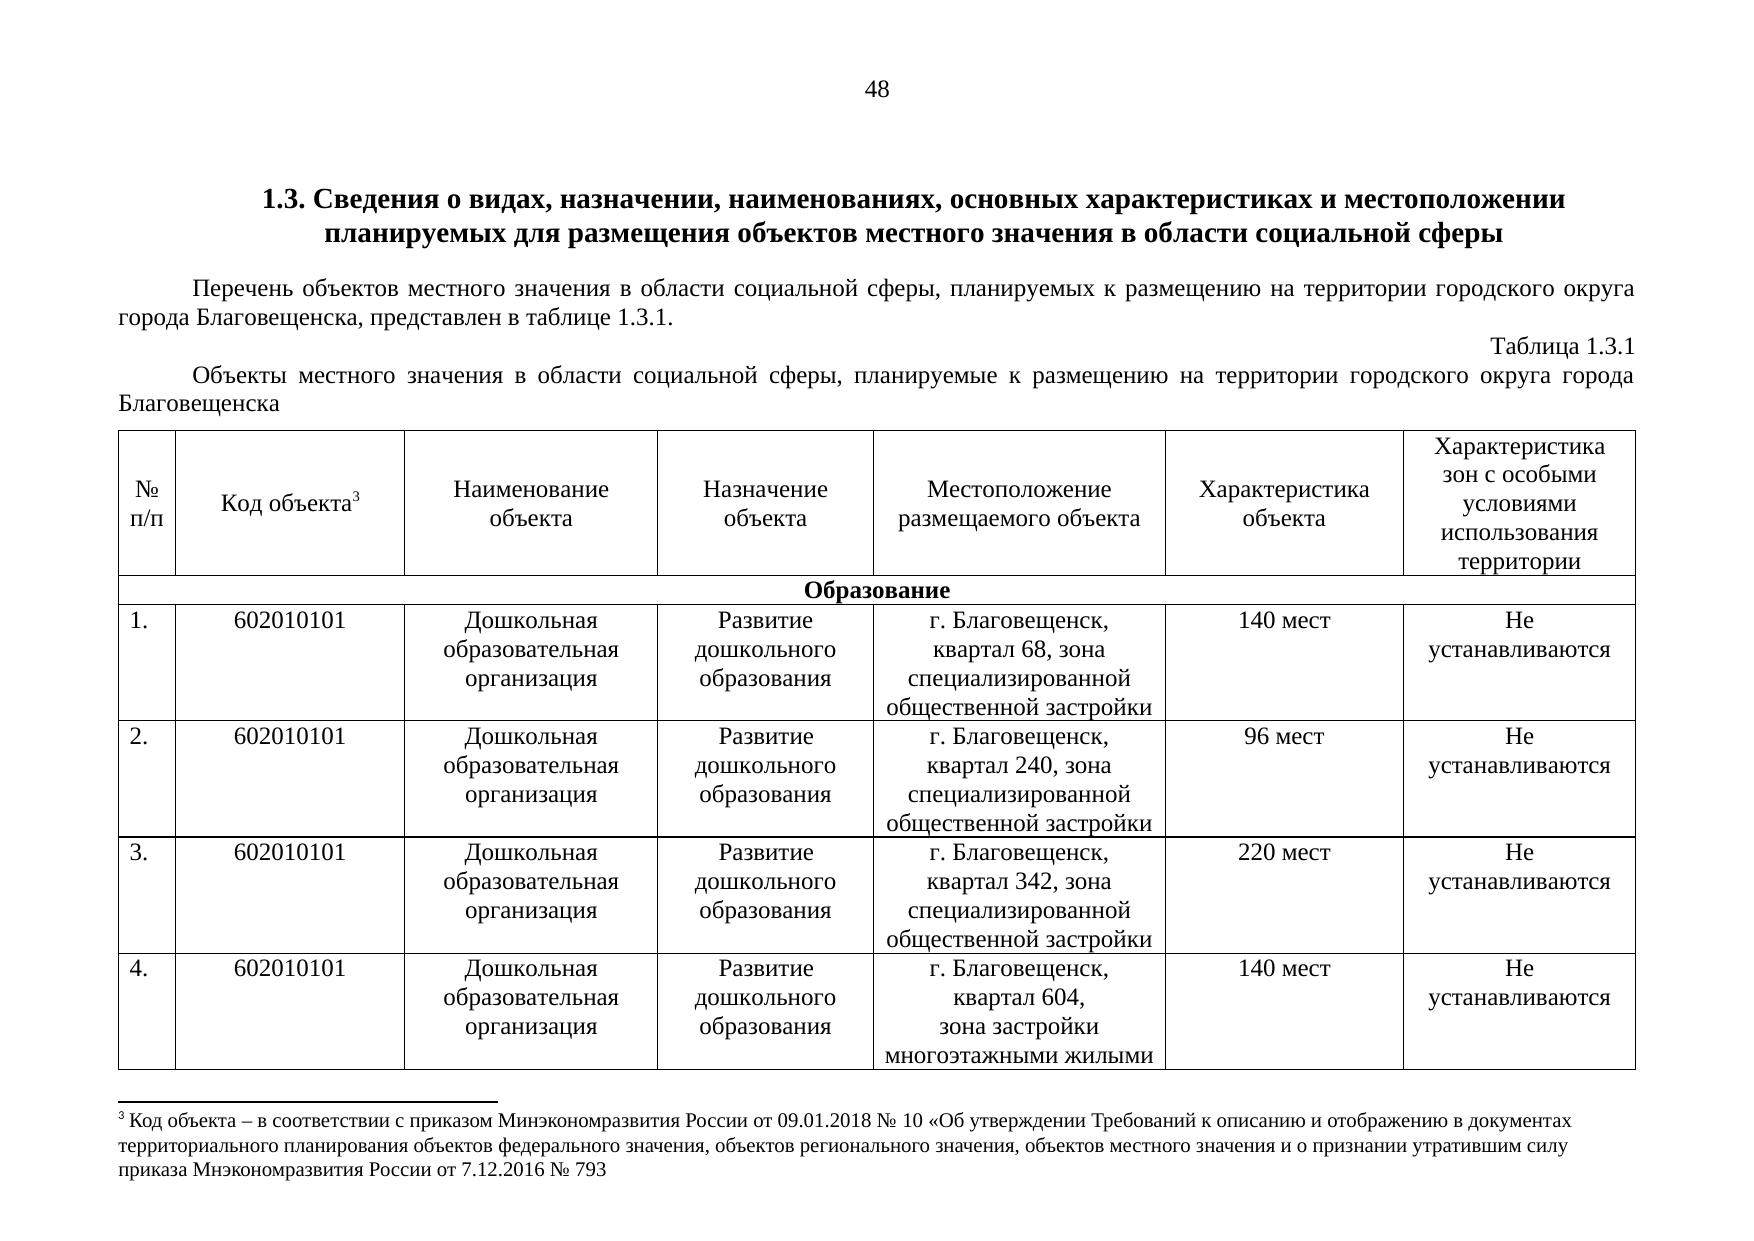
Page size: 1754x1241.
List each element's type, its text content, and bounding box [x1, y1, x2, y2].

table_cell 96 мест [1166, 721, 1403, 836]
table_cell Образование [119, 576, 1635, 604]
table_cell 602010101 [176, 721, 404, 836]
table_header Характеристика объекта [1166, 431, 1403, 574]
table_cell г. Благовещенск, квартал 604, зона застройки многоэтажными жилыми домами (9 этажей и более) [874, 954, 1165, 1068]
table_header Местоположение размещаемого объекта [874, 431, 1165, 574]
table_cell Дошкольная образовательная организация [405, 721, 657, 836]
table_cell Развитие дошкольного образования [658, 954, 873, 1068]
table_header Характеристика зон с особыми условиями использования территории [1404, 431, 1635, 574]
table_cell Не устанавливаются [1404, 954, 1635, 1068]
table_cell Дошкольная образовательная организация [405, 605, 657, 720]
table_cell 602010101 [176, 954, 404, 1068]
table_header Наименование объекта [405, 431, 657, 574]
list Перечень объектов местного значения в области социальной сферы, планируемых к размещению на территории городского округа города Благовещенска, представлен в таблице 1.3.1. [118, 273, 1636, 331]
table_cell Дошкольная образовательная организация [405, 954, 657, 1068]
table_cell 140 мест [1166, 605, 1403, 720]
table_cell 140 мест [1166, 954, 1403, 1068]
table_cell 602010101 [176, 605, 404, 720]
table_cell [119, 838, 175, 952]
table_cell г. Благовещенск, квартал 240, зона специализированной общественной застройки [874, 721, 1165, 836]
list Таблица 1.3.1 [118, 331, 1636, 360]
table_header Назначение объекта [658, 431, 873, 574]
table_cell [119, 605, 175, 720]
table_cell г. Благовещенск, квартал 342, зона специализированной общественной застройки [874, 838, 1165, 952]
table_cell Не устанавливаются [1404, 838, 1635, 952]
table_header № п/п [119, 431, 175, 574]
table_cell Развитие дошкольного образования [658, 838, 873, 952]
table_cell Не устанавливаются [1404, 605, 1635, 720]
table_cell г. Благовещенск, квартал 68, зона специализированной общественной застройки [874, 605, 1165, 720]
table_cell Развитие дошкольного образования [658, 721, 873, 836]
list Объекты местного значения в области социальной сферы, планируемые к размещению на территории городского округа города Благовещенска [118, 360, 1636, 417]
subtitle 1.3. Сведения о видах, назначении, наименованиях, основных характеристиках и местоположении планируемых для размещения объектов местного значения в области социальной сферы [192, 181, 1636, 248]
table_cell 220 мест [1166, 838, 1403, 952]
table_cell Дошкольная образовательная организация [405, 838, 657, 952]
table_cell [119, 721, 175, 836]
table_cell Развитие дошкольного образования [658, 605, 873, 720]
table_cell 602010101 [176, 838, 404, 952]
table_header Код объекта [176, 431, 404, 574]
table_cell [119, 954, 175, 1068]
table_cell Не устанавливаются [1404, 721, 1635, 836]
